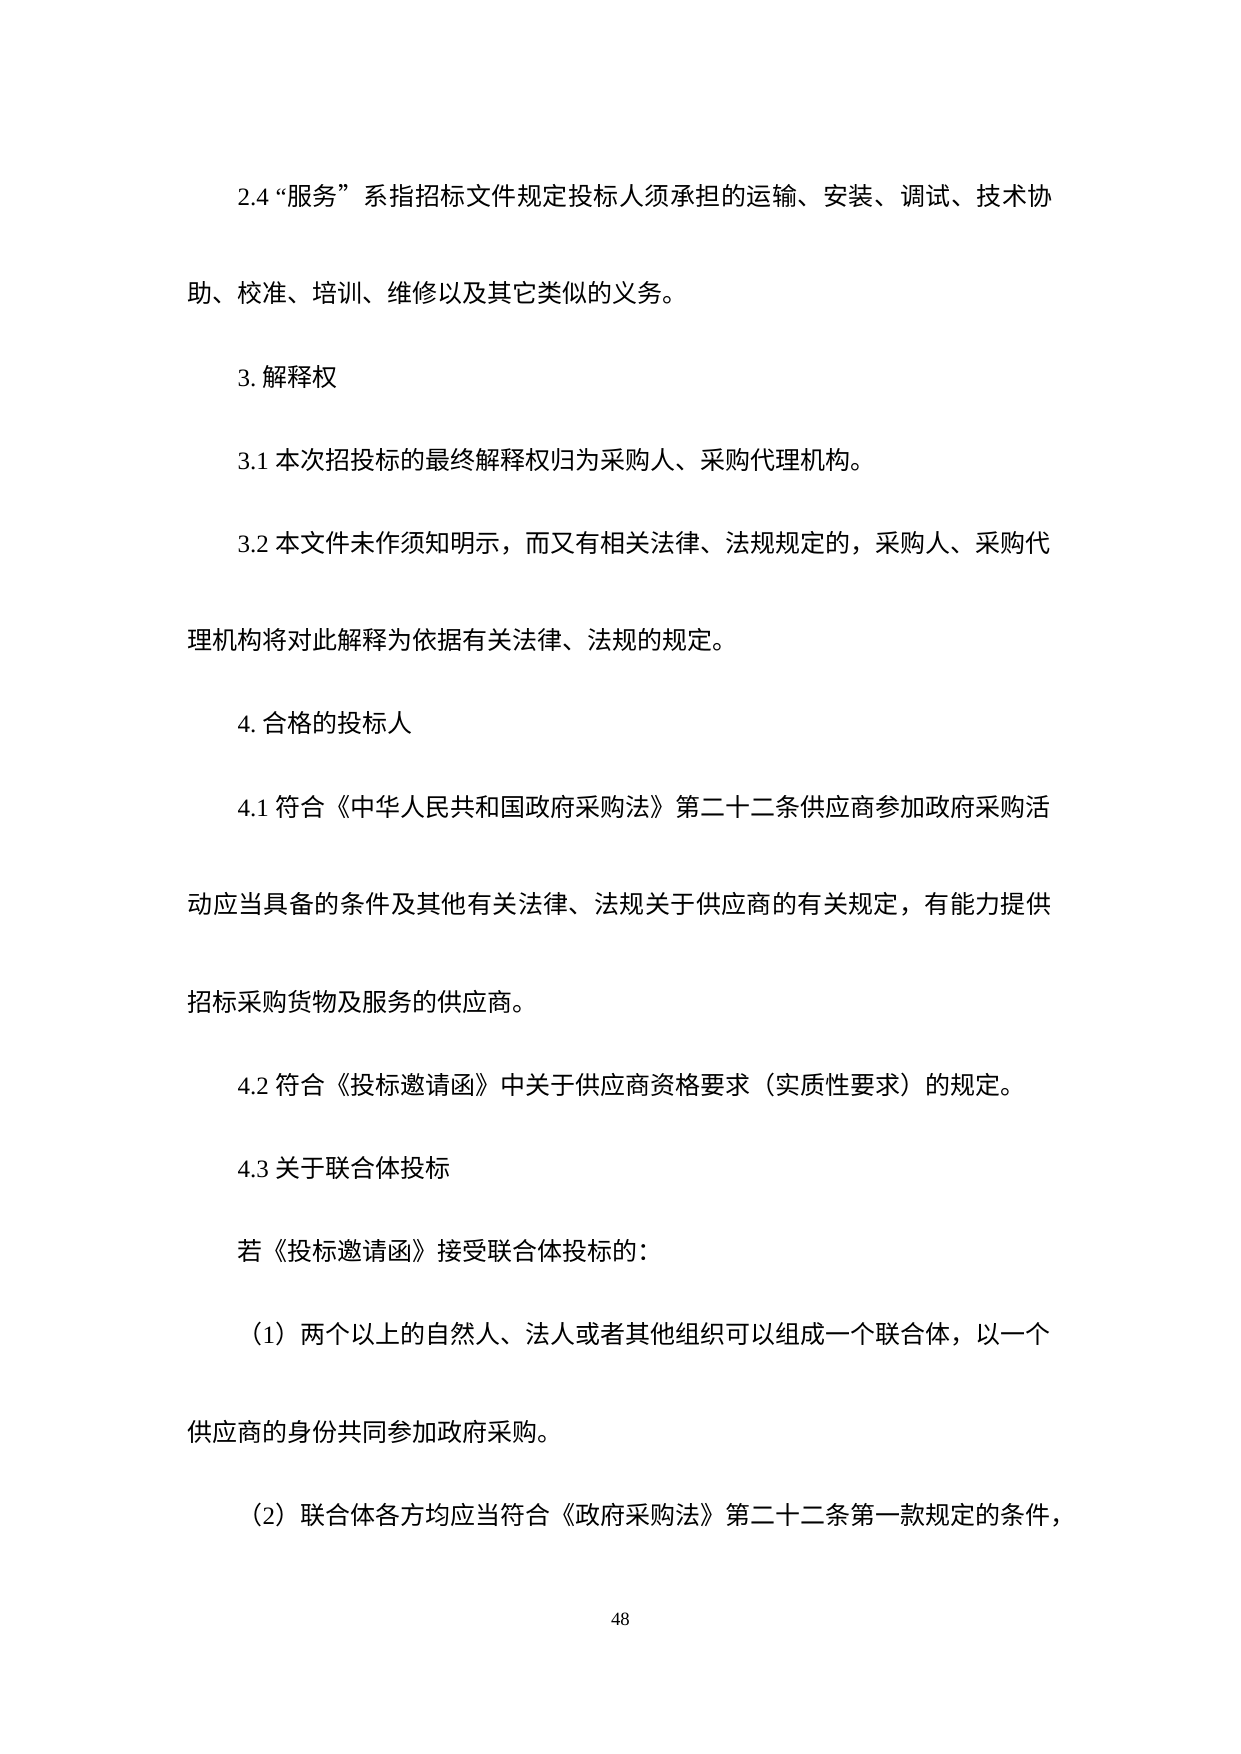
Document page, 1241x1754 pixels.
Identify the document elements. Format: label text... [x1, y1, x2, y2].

text （1）两个以上的自然人、法人或者其他组织可以组成一个联合体，以一个供应商的身份共同参加政府采购。 [187, 1300, 1053, 1463]
text 3. 解释权 [187, 343, 1053, 408]
text 3.1 本次招投标的最终解释权归为采购人、采购代理机构。 [187, 426, 1053, 491]
text 若《投标邀请函》接受联合体投标的： [187, 1217, 1053, 1282]
text 3.2 本文件未作须知明示，而又有相关法律、法规规定的，采购人、采购代理机构将对此解释为依据有关法律、法规的规定。 [187, 509, 1053, 671]
text 4. 合格的投标人 [187, 689, 1053, 754]
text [187, 1481, 1053, 1546]
text 4.2 符合《投标邀请函》中关于供应商资格要求（实质性要求）的规定。 [187, 1051, 1053, 1116]
text 4.3 关于联合体投标 [187, 1134, 1053, 1199]
text 4.1 符合《中华人民共和国政府采购法》第二十二条供应商参加政府采购活动应当具备的条件及其他有关法律、法规关于供应商的有关规定，有能力提供招标采购货物及服务的供应商。 [187, 773, 1053, 1033]
text 2.4 “服务”系指招标文件规定投标人须承担的运输、安装、调试、技术协助、校准、培训、维修以及其它类似的义务。 [187, 162, 1053, 324]
